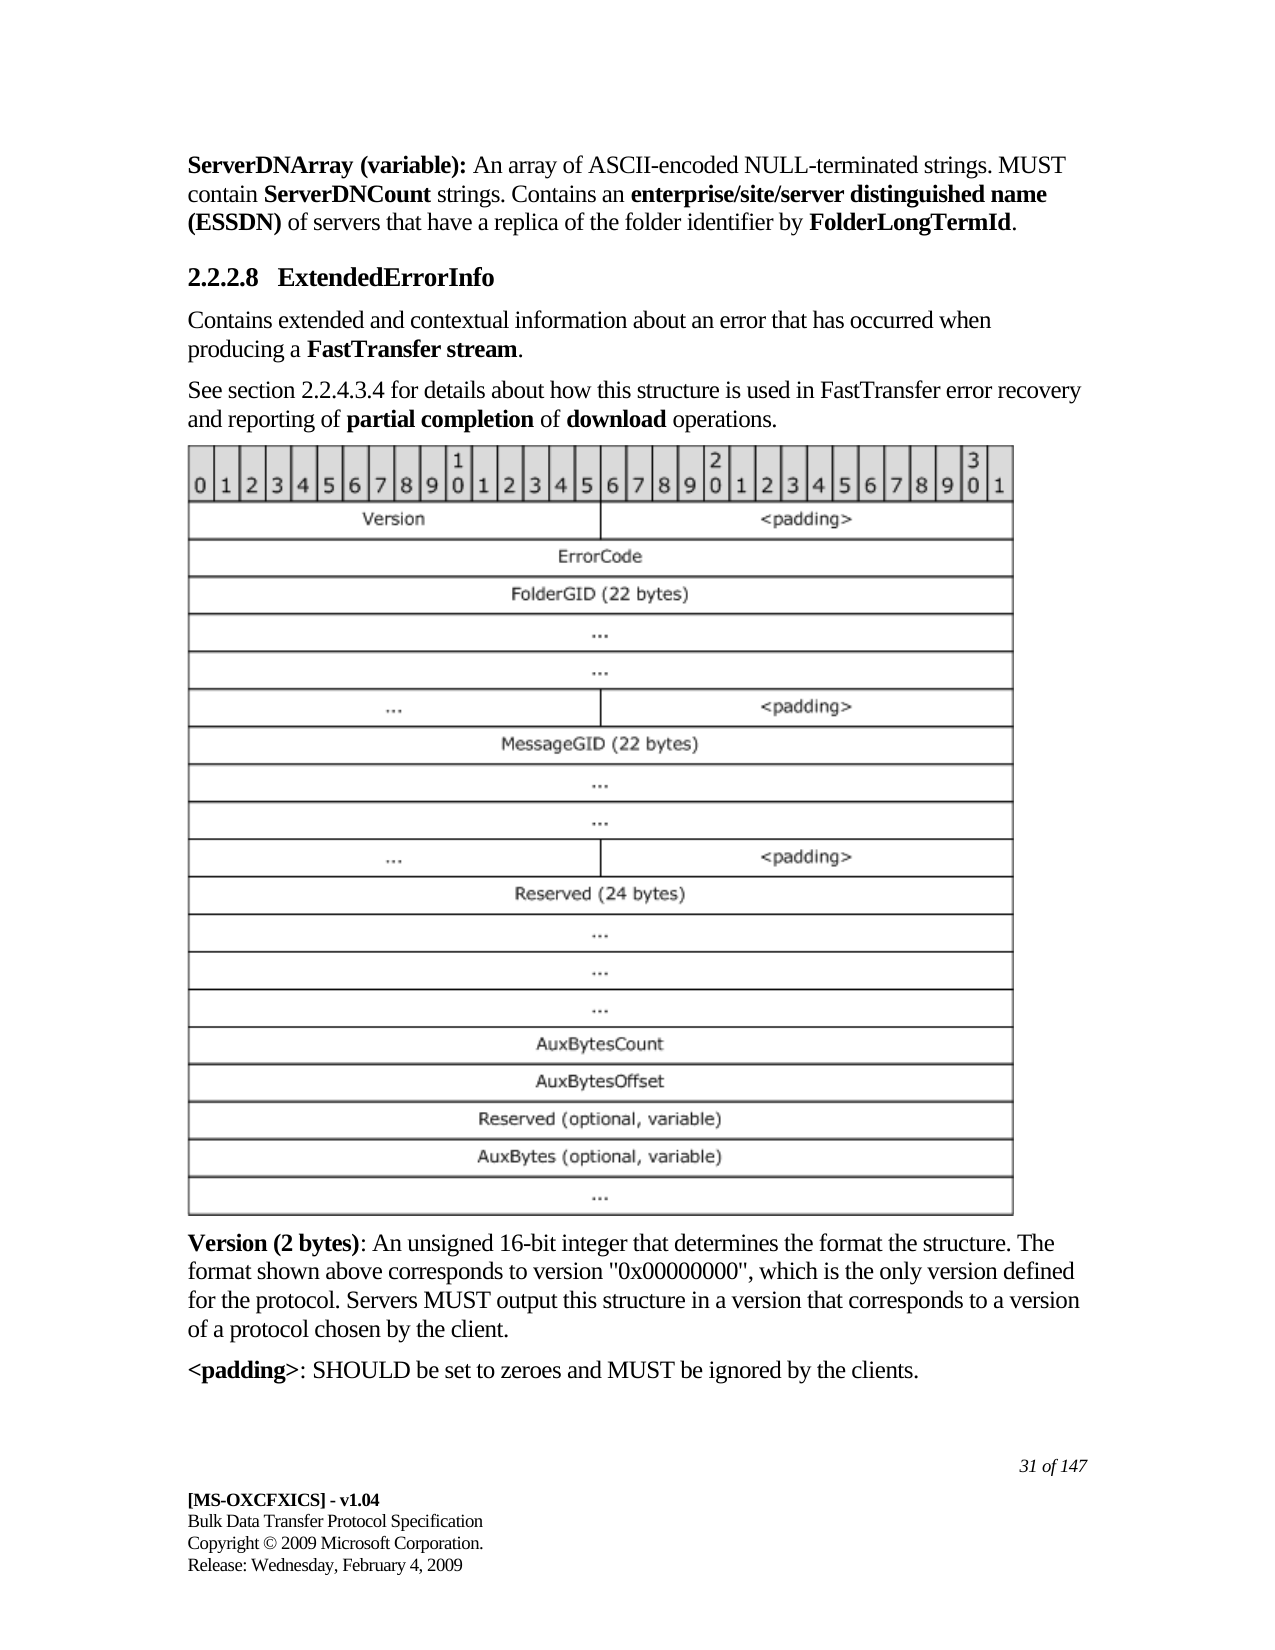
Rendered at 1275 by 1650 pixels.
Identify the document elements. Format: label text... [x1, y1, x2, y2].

text See section 2.2.4.3.4 for details about how this structure is used in FastTransfer error recovery and reporting of partial completion of download operations. [187, 375, 1087, 432]
subtitle ExtendedErrorInfo [187, 261, 1087, 292]
text <padding>: SHOULD be set to zeroes and MUST be ignored by the clients. [187, 1355, 1087, 1384]
text Contains extended and contextual information about an error that has occurred when producing a FastTransfer stream. [187, 305, 1087, 362]
picture [187, 445, 1014, 1216]
text Version (2 bytes): An unsigned 16-bit integer that determines the format the structure. The format shown above corresponds to version "0x00000000", which is the only version defined for the protocol. Servers MUST output this structure in a version that corresponds to a version of a protocol chosen by the client. [187, 1228, 1087, 1343]
text ServerDNArray (variable): An array of ASCII-encoded NULL-terminated strings. MUST contain ServerDNCount strings. Contains an enterprise/site/server distinguished name (ESSDN) of servers that have a replica of the folder identifier by FolderLongTermId. [187, 150, 1087, 236]
